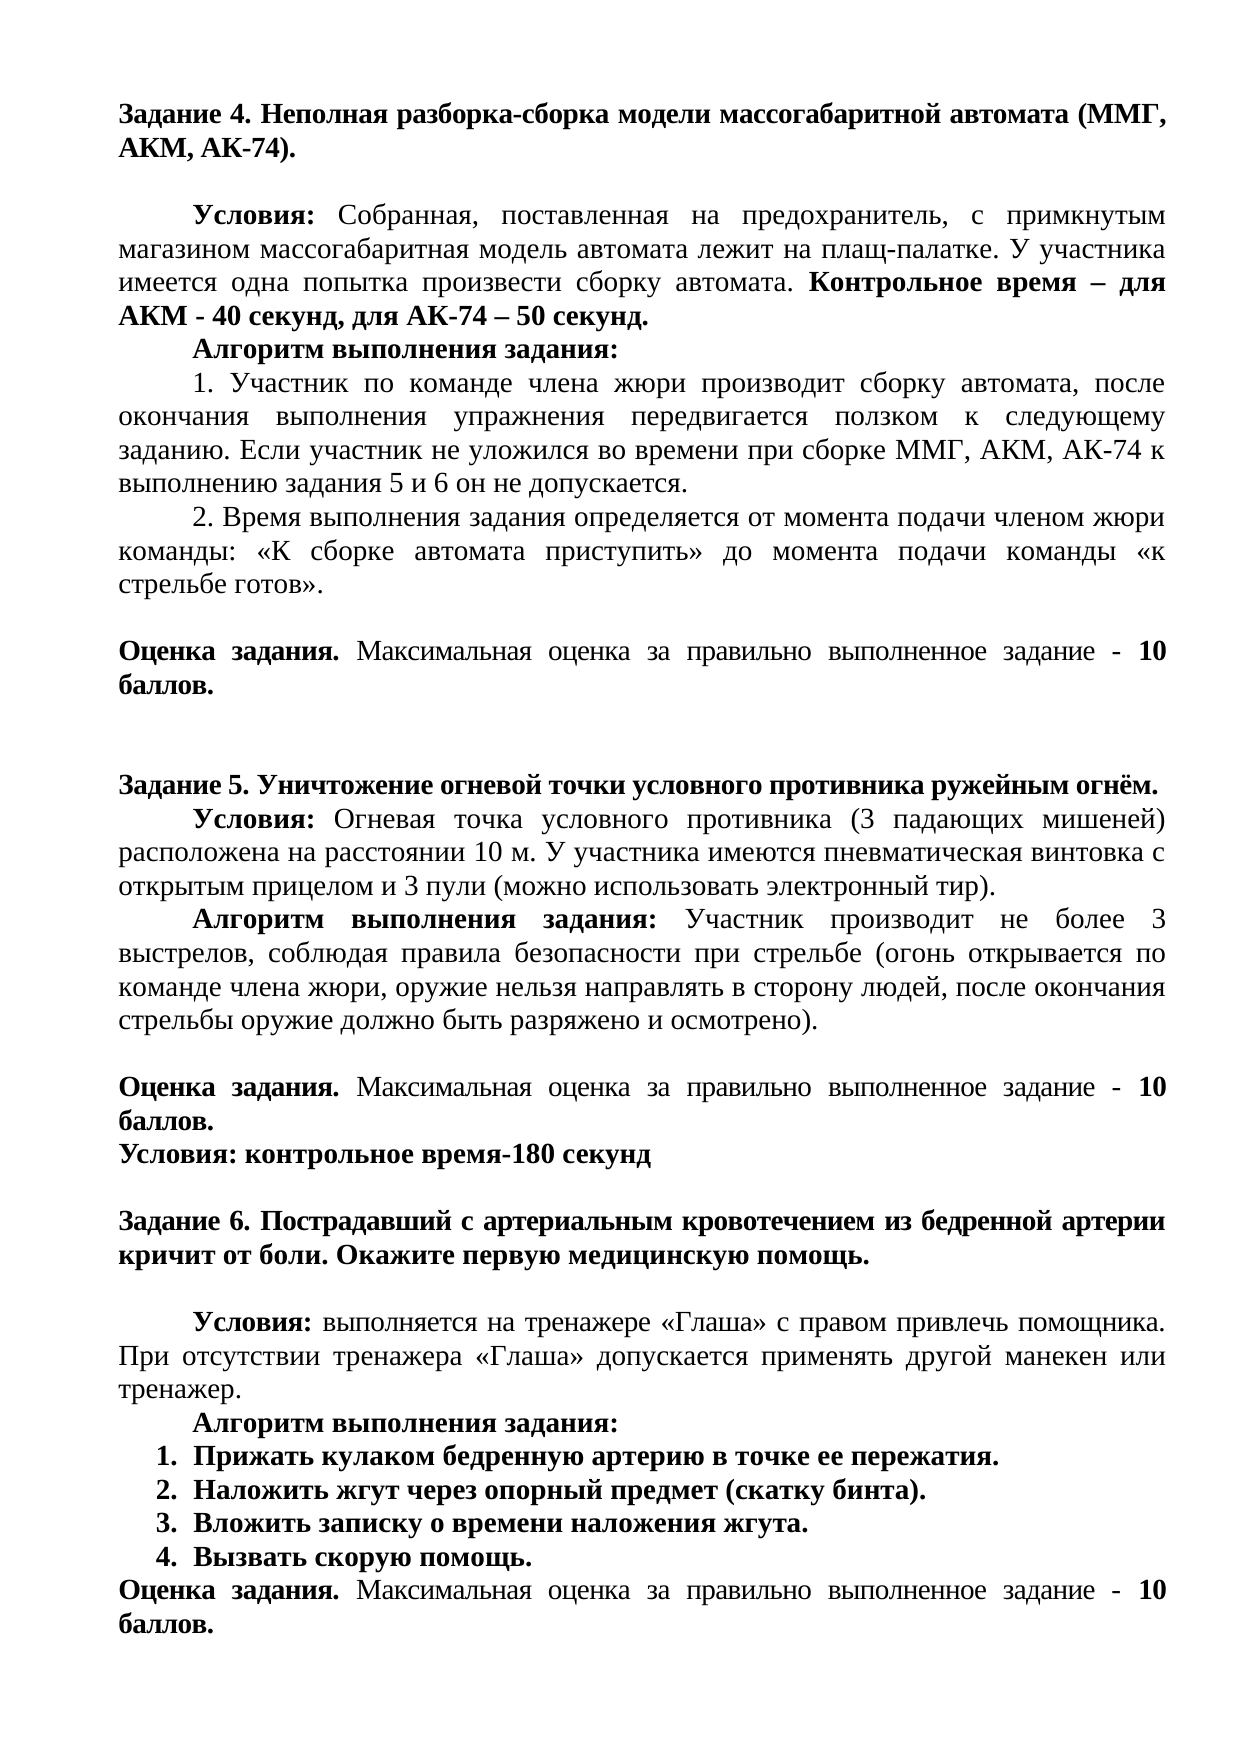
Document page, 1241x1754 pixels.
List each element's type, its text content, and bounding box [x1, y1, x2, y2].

list Прижать кулаком бедренную артерию в точке ее пережатия. [156, 1438, 1167, 1472]
text Алгоритм выполнения задания: [118, 331, 1167, 365]
text Оценка задания. Максимальная оценка за правильно выполненное задание - 10 баллов. [118, 633, 1167, 700]
list Вызвать скорую помощь. [156, 1539, 1167, 1572]
text 1. Участник по команде члена жюри производит сборку автомата, после окончания выполнения упражнения передвигается ползком к следующему заданию. Если участник не уложился во времени при сборке ММГ, АКМ, АК-74 к выполнению задания 5 и 6 он не допускается. [118, 365, 1167, 499]
text Условия: контрольное время-180 секунд [118, 1136, 1167, 1170]
text Условия: Огневая точка условного противника (3 падающих мишеней) расположена на расстоянии 10 м. У участника имеются пневматическая винтовка с открытым прицелом и 3 пули (можно использовать электронный тир). [118, 801, 1167, 902]
text Задание 4. Неполная разборка-сборка модели массогабаритной автомата (ММГ, АКМ, АК-74). [118, 97, 1167, 164]
text 2. Время выполнения задания определяется от момента подачи членом жюри команды: «К сборке автомата приступить» до момента подачи команды «к стрельбе готов». [118, 499, 1167, 600]
list Вложить записку о времени наложения жгута. [156, 1505, 1167, 1539]
text Оценка задания. Максимальная оценка за правильно выполненное задание - 10 баллов. [118, 1069, 1167, 1136]
text Алгоритм выполнения задания: [118, 1405, 1167, 1438]
text Задание 5. Уничтожение огневой точки условного противника ружейным огнём. [118, 767, 1167, 801]
text Задание 6. Пострадавший с артериальным кровотечением из бедренной артерии кричит от боли. Окажите первую медицинскую помощь. [118, 1203, 1167, 1271]
text Алгоритм выполнения задания: Участник производит не более 3 выстрелов, соблюдая правила безопасности при стрельбе (огонь открывается по команде члена жюри, оружие нельзя направлять в сторону людей, после окончания стрельбы оружие должно быть разряжено и осмотрено). [118, 902, 1167, 1036]
text Оценка задания. Максимальная оценка за правильно выполненное задание - 10 баллов. [118, 1572, 1167, 1639]
list Наложить жгут через опорный предмет (скатку бинта). [156, 1472, 1167, 1505]
text Условия: Собранная, поставленная на предохранитель, с примкнутым магазином массогабаритная модель автомата лежит на плащ-палатке. У участника имеется одна попытка произвести сборку автомата. Контрольное время – для АКМ - 40 секунд, для АК-74 – 50 секунд. [118, 197, 1167, 331]
text Условия: выполняется на тренажере «Глаша» с правом привлечь помощника. При отсутствии тренажера «Глаша» допускается применять другой манекен или тренажер. [118, 1304, 1167, 1405]
